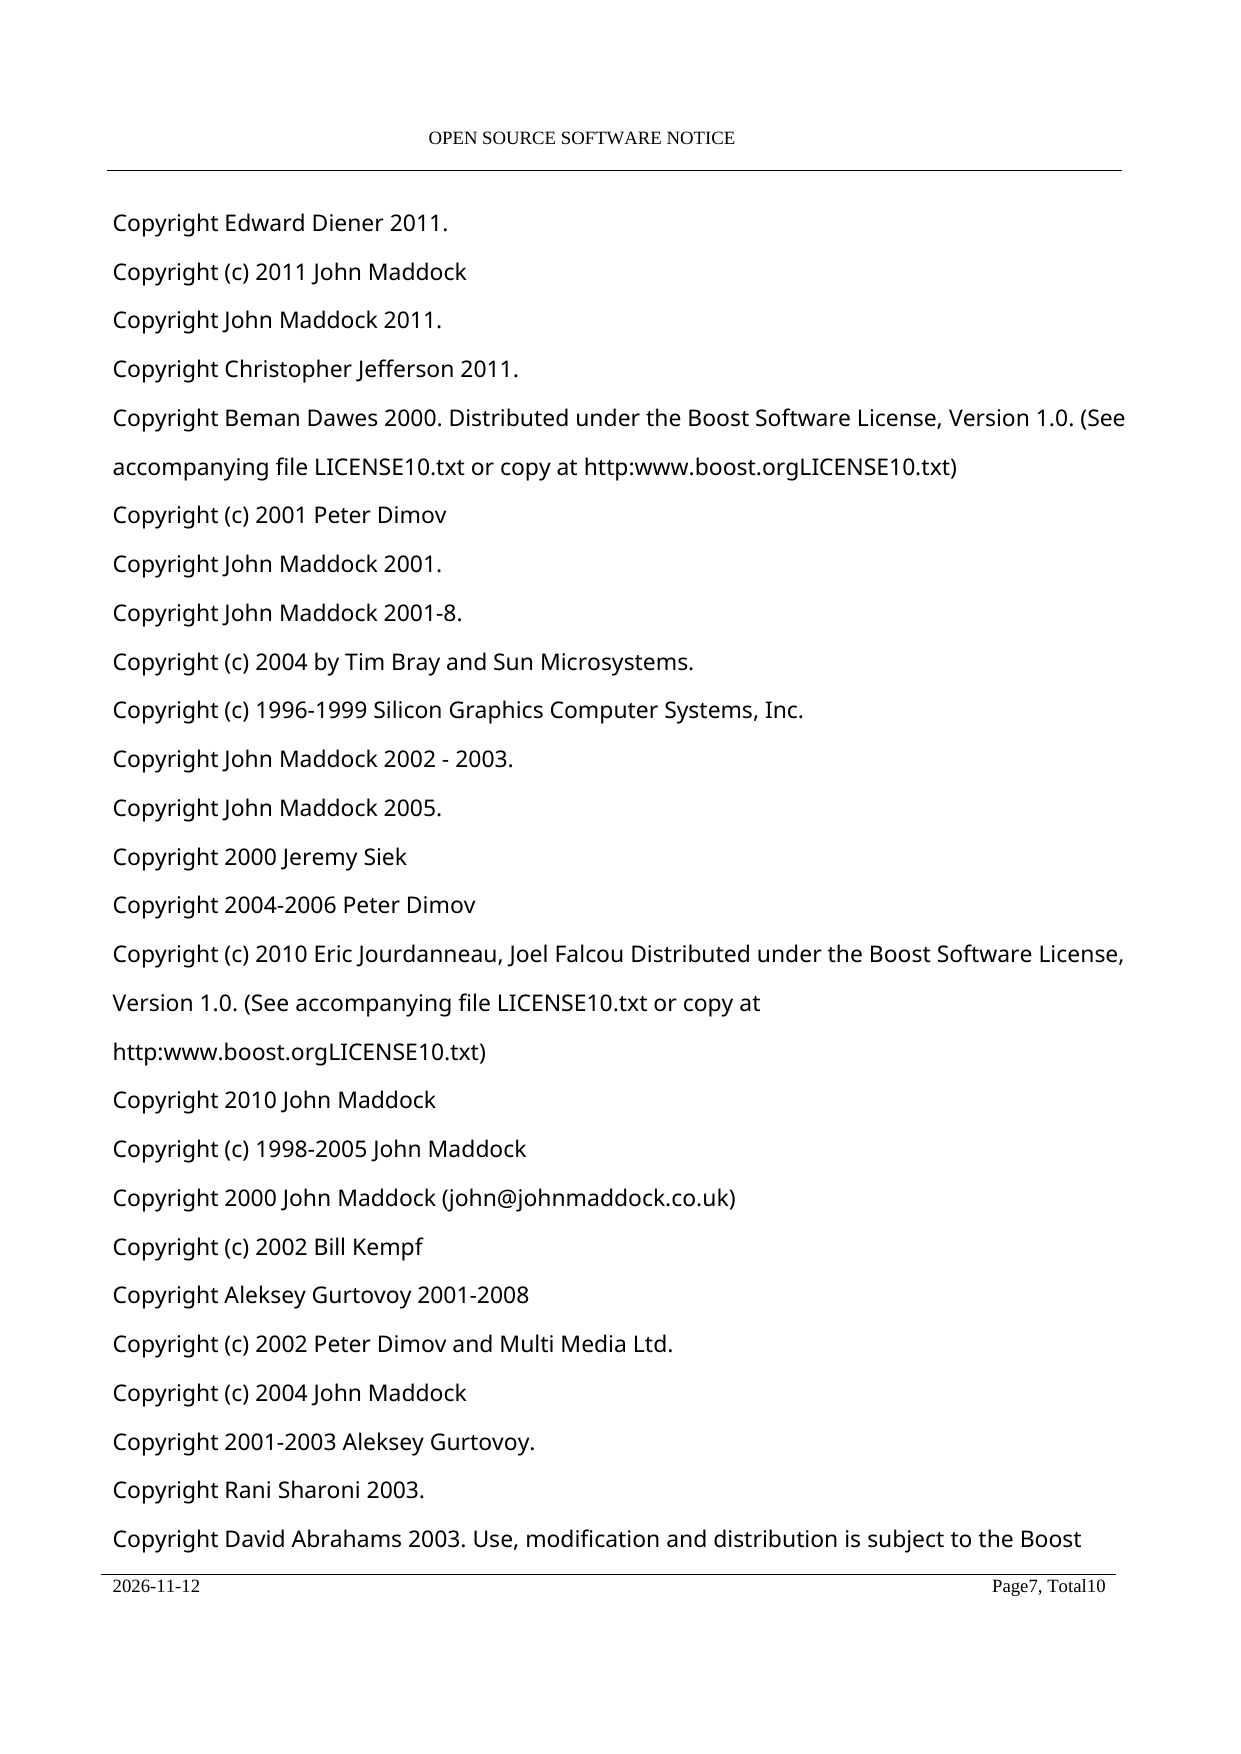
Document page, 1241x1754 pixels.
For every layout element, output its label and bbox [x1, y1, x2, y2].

text [112, 206, 1128, 1555]
